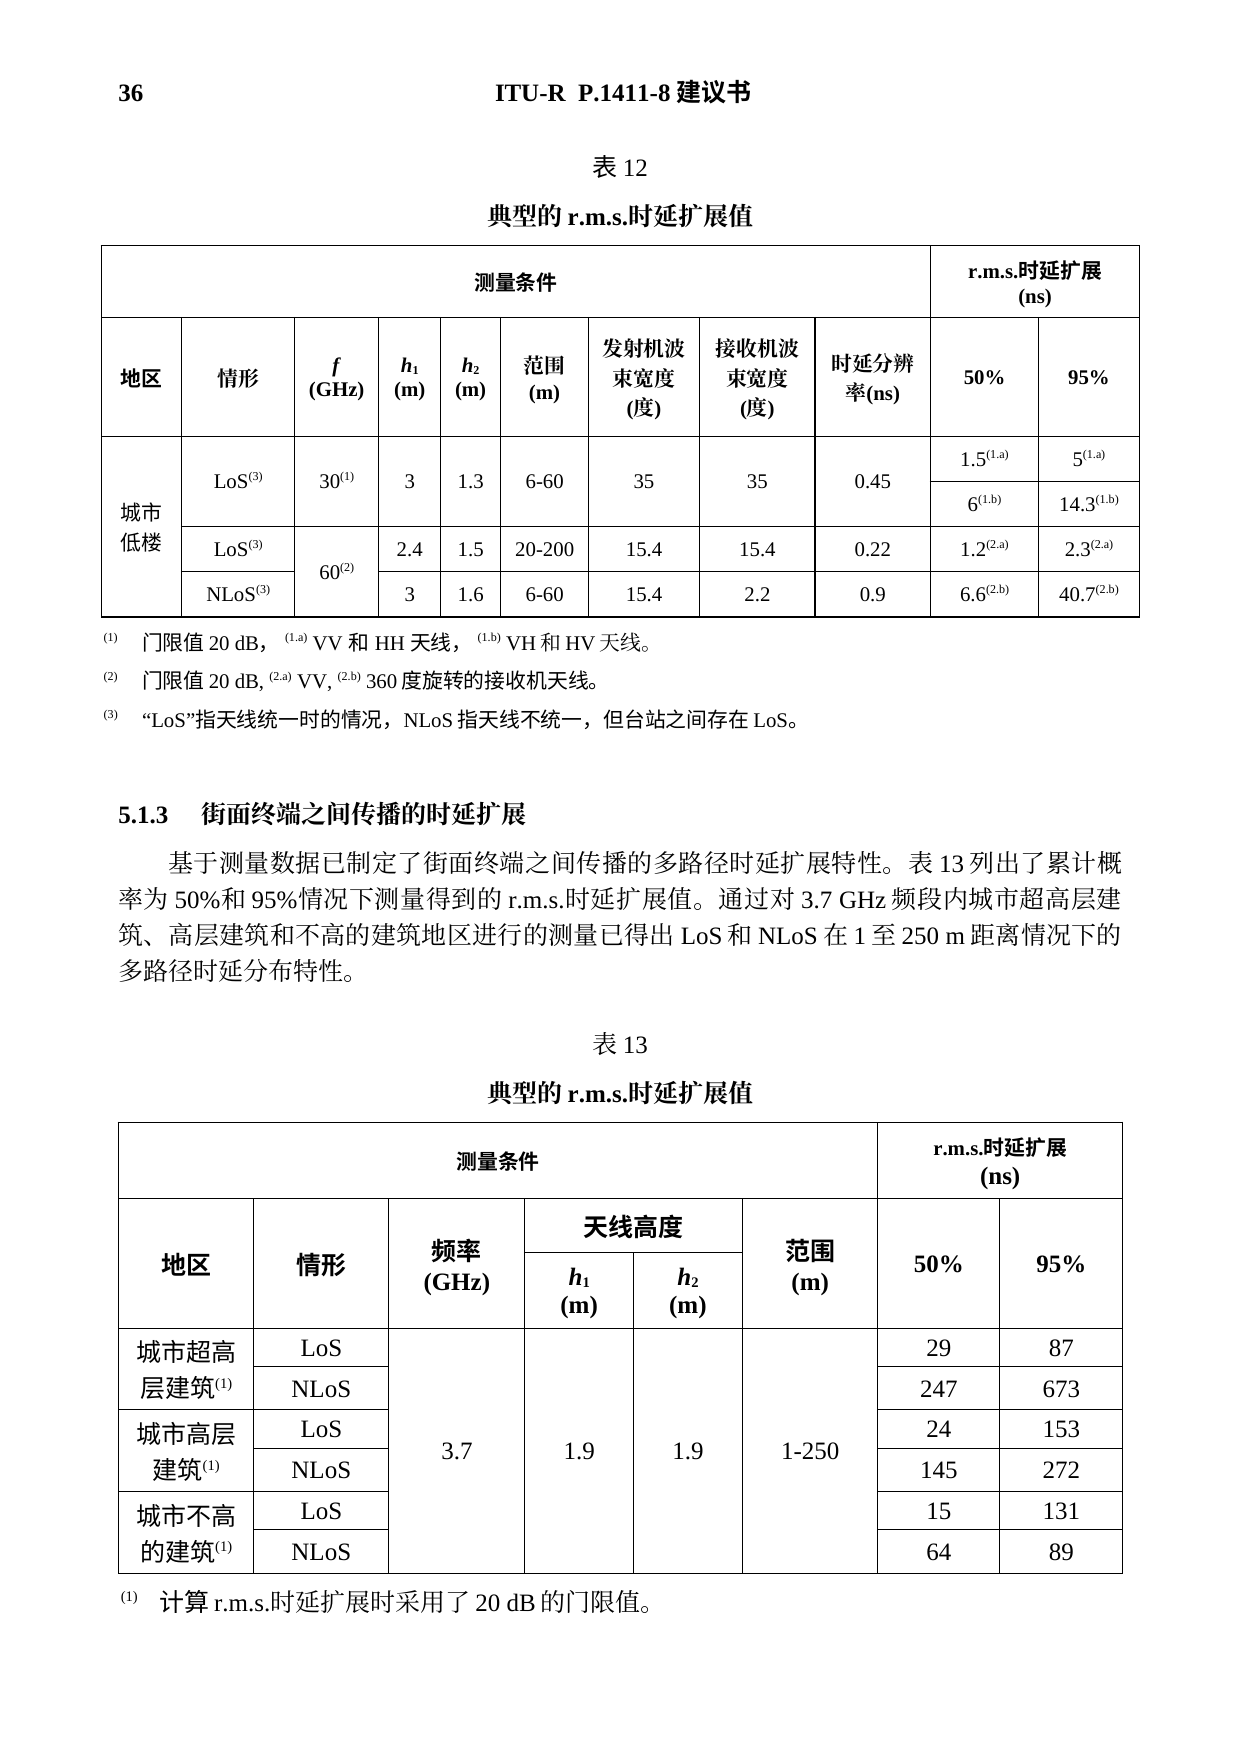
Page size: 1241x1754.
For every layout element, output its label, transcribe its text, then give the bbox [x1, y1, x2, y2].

table_cell 6(1.b) [931, 482, 1038, 526]
table_cell 60(2) [295, 527, 378, 616]
table_cell h1 (m) [379, 318, 440, 436]
table_cell NLoS [254, 1367, 388, 1409]
table_cell (1) 计算r.m.s.时延扩展时采用了20 dB的门限值。 [118, 1574, 1122, 1619]
table_cell 0.22 [816, 527, 930, 571]
table_cell h1 (m) [525, 1253, 633, 1327]
table_cell 0.45 [816, 437, 930, 526]
subtitle 5.1.3 街面终端之间传播的时延扩展 [118, 795, 1122, 831]
text 基于测量数据已制定了街面终端之间传播的多路径时延扩展特性。表13列出了累计概率为50%和95%情况下测量得到的r.m.s.时延扩展值。通过对3.7 GHz频段内城市超高层建筑、高层建筑和不高的建筑地区进行的测量已得出LoS和NLoS在1至250 m距离情况下的多路径时延分布特性。 [118, 843, 1122, 987]
table_cell 1.6 [441, 572, 500, 616]
table_cell 15.4 [700, 527, 814, 571]
table_cell 50% [931, 318, 1038, 436]
table_cell 地区 [119, 1199, 253, 1327]
table_cell 15 [878, 1492, 999, 1529]
table_cell 城市不高的建筑(1) [119, 1492, 253, 1573]
table_cell 1.9 [525, 1329, 633, 1573]
table_cell 87 [1000, 1329, 1122, 1366]
table_cell 城市超高层建筑(1) [119, 1329, 253, 1409]
table_cell h2 (m) [634, 1253, 742, 1327]
text 表12 [118, 148, 1122, 184]
table_cell 1.5(1.a) [931, 437, 1038, 481]
table_cell 20-200 [501, 527, 588, 571]
table_cell 2.3(2.a) [1039, 527, 1139, 571]
table_cell 范围 (m) [743, 1199, 877, 1327]
table_cell 3 [379, 572, 440, 616]
table_cell 272 [1000, 1449, 1122, 1491]
table_cell 35 [589, 437, 699, 526]
table_cell LoS [254, 1410, 388, 1447]
table_cell 50% [878, 1199, 999, 1327]
table_cell 情形 [182, 318, 294, 436]
table_cell 6-60 [501, 437, 588, 526]
table_cell 时延分辨率(ns) [816, 318, 930, 436]
table_cell 5(1.a) [1039, 437, 1139, 481]
table_header r.m.s.时延扩展 (ns) [931, 246, 1139, 317]
table_cell 95% [1000, 1199, 1122, 1327]
table_cell 1.2(2.a) [931, 527, 1038, 571]
table_cell 153 [1000, 1410, 1122, 1447]
table_cell 范围 (m) [501, 318, 588, 436]
table_cell 频率 (GHz) [389, 1199, 524, 1327]
table_cell 发射机波束宽度(度) [589, 318, 699, 436]
table_cell 1.5 [441, 527, 500, 571]
table_cell h2 (m) [441, 318, 500, 436]
table_cell LoS(3) [182, 527, 294, 571]
table_cell LoS(3) [182, 437, 294, 526]
table_cell 6-60 [501, 572, 588, 616]
table_cell NLoS [254, 1449, 388, 1491]
table_cell f (GHz) [295, 318, 378, 436]
table_cell 15.4 [589, 527, 699, 571]
table_cell 1-250 [743, 1329, 877, 1573]
table_cell 131 [1000, 1492, 1122, 1529]
table_cell 24 [878, 1410, 999, 1447]
table_cell 天线高度 [525, 1199, 742, 1252]
table_cell 89 [1000, 1530, 1122, 1573]
table_cell 29 [878, 1329, 999, 1366]
table_cell 14.3(1.b) [1039, 482, 1139, 526]
table_cell LoS [254, 1329, 388, 1366]
table_cell 地区 [102, 318, 181, 436]
table_cell (1) 门限值20 dB， (1.a) VV 和 HH 天线， (1.b) VH和HV天线。 (2) 门限值20 dB, (2.a) VV, (2.b) 360度旋转的接收机天线。 (3) “LoS”指天线统一时的情况，NLoS指天线不统一，但台站之间存在LoS。 [101, 618, 1139, 733]
table_cell 95% [1039, 318, 1139, 436]
table_cell NLoS [254, 1530, 388, 1573]
table_cell 673 [1000, 1367, 1122, 1409]
table_cell 2.2 [700, 572, 814, 616]
table_cell 情形 [254, 1199, 388, 1327]
table_cell 城市低楼 [102, 437, 181, 616]
table_cell 15.4 [589, 572, 699, 616]
table_cell 64 [878, 1530, 999, 1573]
table_header 测量条件 [102, 246, 930, 317]
table_cell 1.9 [634, 1329, 742, 1573]
title 典型的r.m.s.时延扩展值 [118, 1073, 1122, 1109]
table_cell LoS [254, 1492, 388, 1529]
table_cell 6.6(2.b) [931, 572, 1038, 616]
table_cell 0.9 [816, 572, 930, 616]
table_cell NLoS(3) [182, 572, 294, 616]
table_cell 247 [878, 1367, 999, 1409]
table_cell 3 [379, 437, 440, 526]
table_cell 35 [700, 437, 814, 526]
title 典型的r.m.s.时延扩展值 [118, 196, 1122, 232]
table_cell 145 [878, 1449, 999, 1491]
table_cell 城市高层建筑(1) [119, 1410, 253, 1491]
table_header r.m.s.时延扩展 (ns) [878, 1123, 1122, 1198]
table_cell 30(1) [295, 437, 378, 526]
table_cell 3.7 [389, 1329, 524, 1573]
table_cell 2.4 [379, 527, 440, 571]
table_header 测量条件 [119, 1123, 877, 1198]
table_cell 接收机波束宽度 (度) [700, 318, 814, 436]
table_cell 1.3 [441, 437, 500, 526]
text 表13 [118, 1025, 1122, 1061]
table_cell 40.7(2.b) [1039, 572, 1139, 616]
